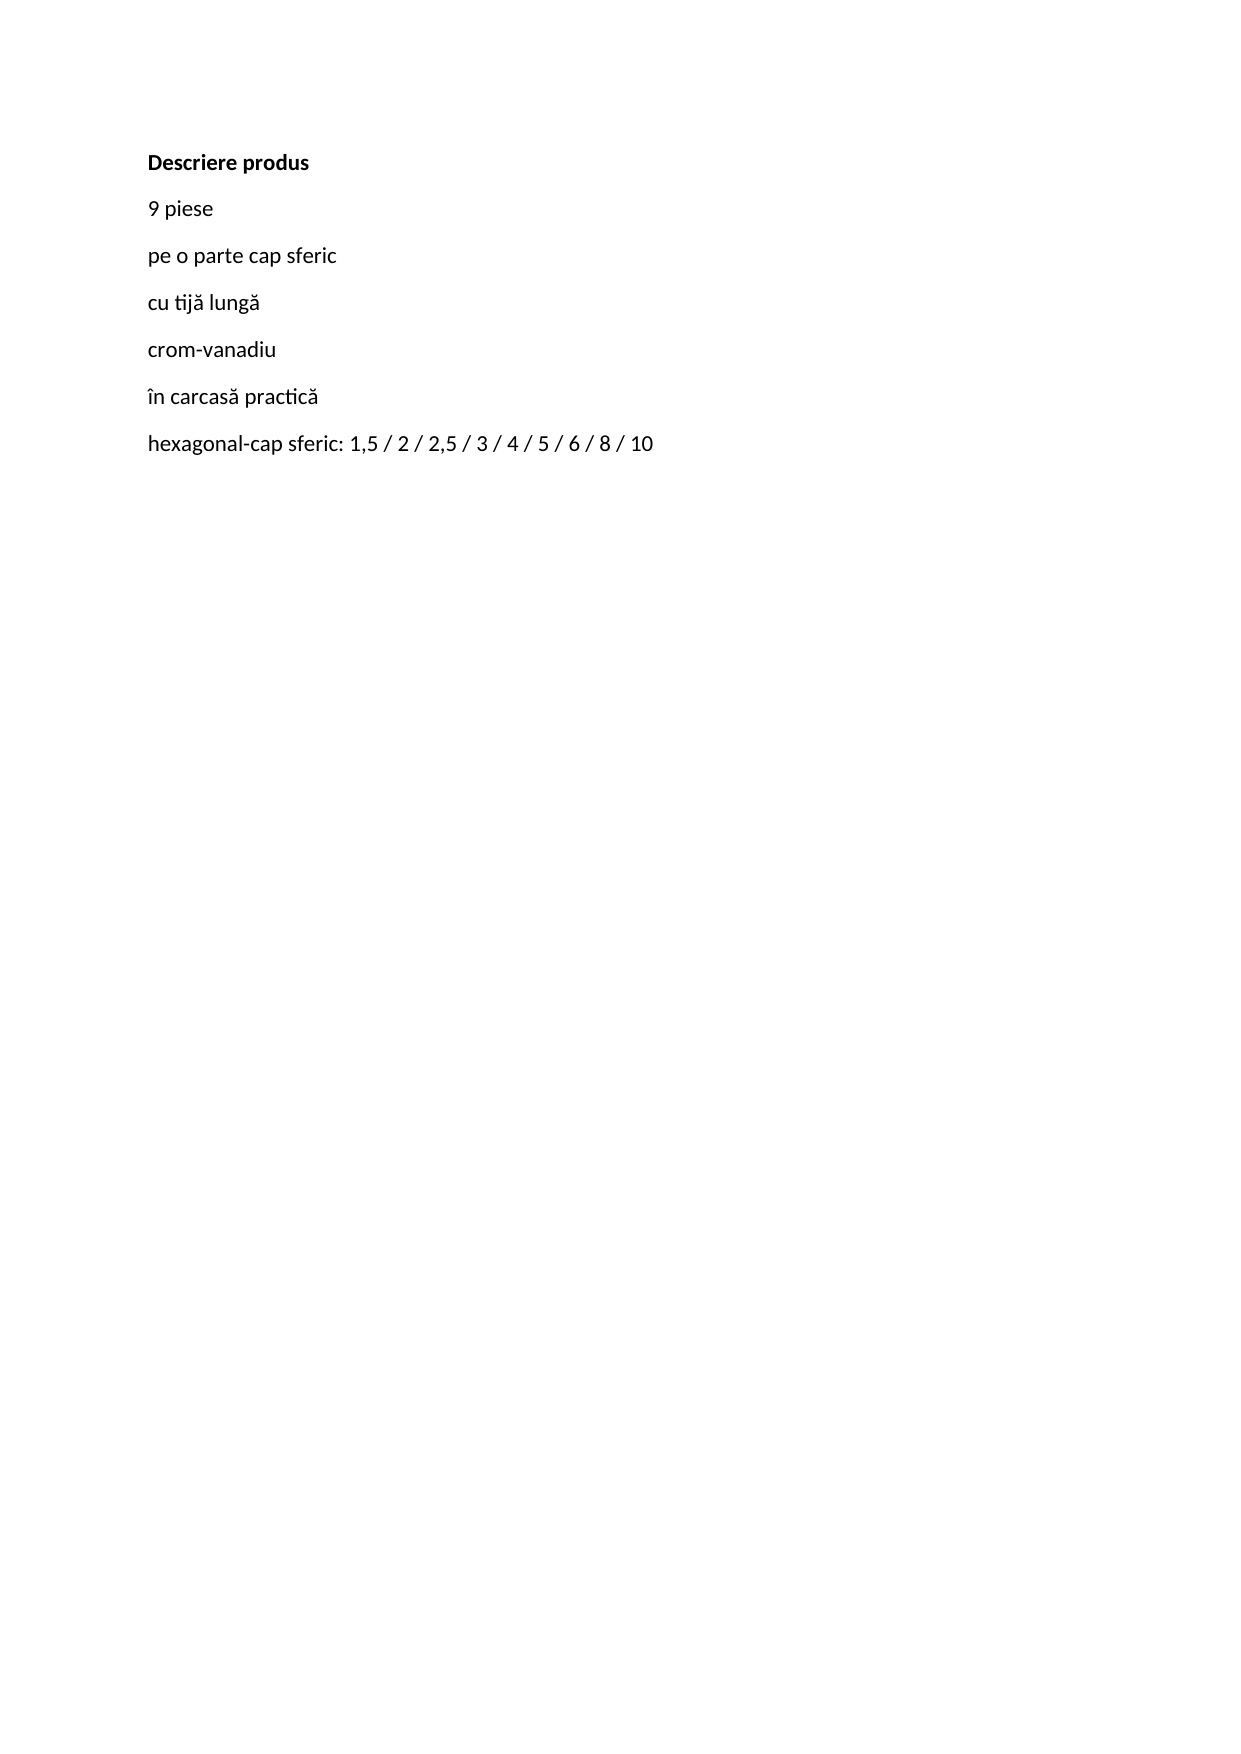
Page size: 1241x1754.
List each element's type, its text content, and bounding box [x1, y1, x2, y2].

text 9 piese [148, 194, 1093, 222]
text crom-vanadiu [148, 335, 1093, 363]
text hexagonal-cap sferic: 1,5 / 2 / 2,5 / 3 / 4 / 5 / 6 / 8 / 10 [148, 429, 1093, 457]
text cu tijă lungă [148, 288, 1093, 316]
text Descriere produs [148, 148, 1093, 176]
text în carcasă practică [148, 382, 1093, 410]
text pe o parte cap sferic [148, 241, 1093, 269]
